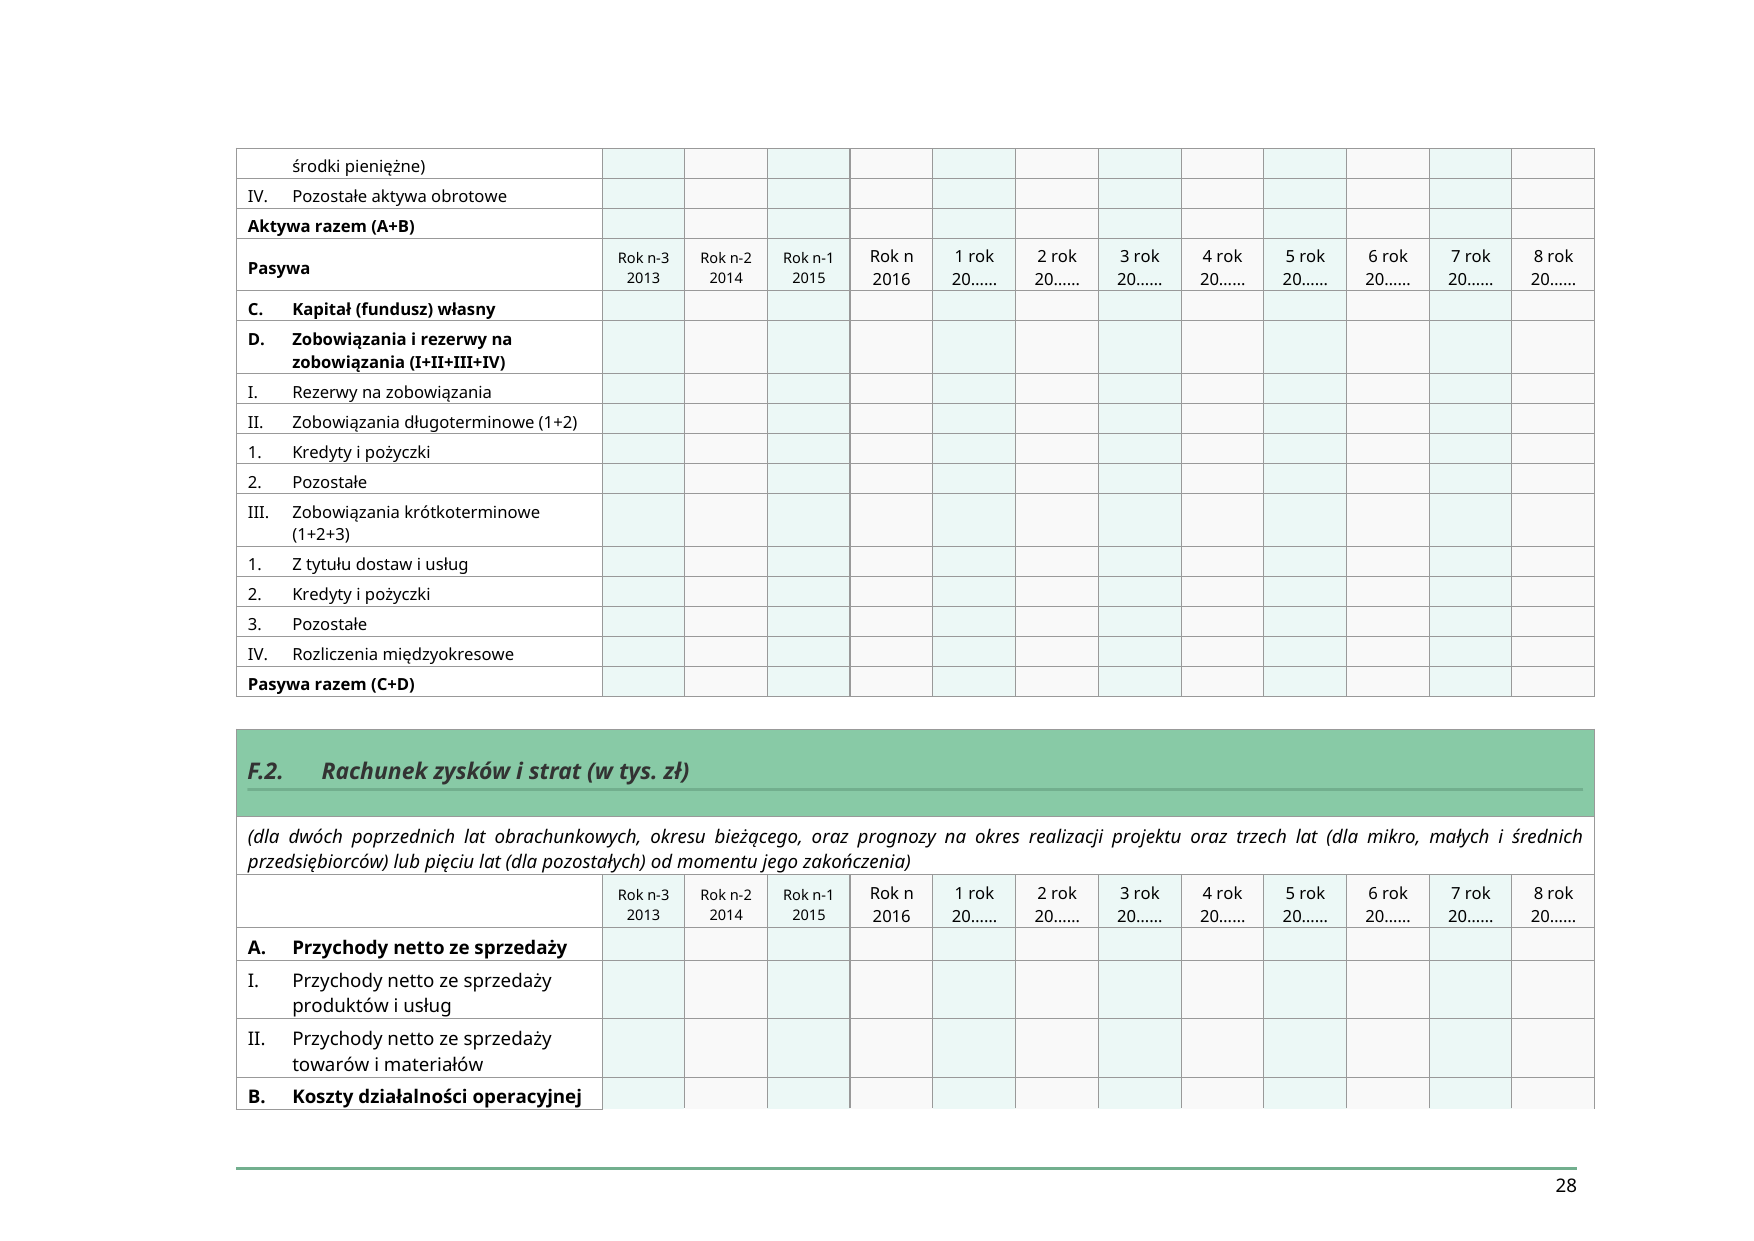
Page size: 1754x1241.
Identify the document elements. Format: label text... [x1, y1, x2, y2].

table_cell [685, 494, 767, 546]
table_cell [685, 179, 767, 208]
table_cell [1430, 179, 1511, 208]
table_cell [1016, 607, 1098, 636]
table_cell [1512, 291, 1594, 320]
table_cell [1182, 1019, 1263, 1077]
table_cell [1512, 928, 1594, 960]
table_cell [1264, 149, 1346, 178]
table_cell [1512, 321, 1594, 373]
table_cell [768, 928, 849, 960]
table_cell [603, 179, 684, 208]
table_cell [685, 464, 767, 493]
table_cell [933, 928, 1015, 960]
table_cell 4 rok 20…… [1182, 875, 1263, 927]
table_cell [933, 179, 1015, 208]
table_cell I. Przychody netto ze sprzedaży produktów i usług [237, 961, 602, 1018]
table_cell [851, 464, 932, 493]
table_cell [1430, 149, 1511, 178]
table_cell Rok n 2016 [851, 875, 932, 927]
table_cell [768, 577, 849, 606]
table_cell [933, 1019, 1015, 1077]
table_cell [1347, 667, 1429, 696]
table_cell [768, 321, 849, 373]
table_cell [1264, 1019, 1346, 1077]
table_cell [1430, 577, 1511, 606]
table_cell [768, 1019, 849, 1077]
table_cell 6 rok 20…… [1347, 239, 1429, 290]
table_cell [933, 404, 1015, 433]
table_cell [1264, 928, 1346, 960]
table_cell [933, 321, 1015, 373]
table_cell Rok n-3 2013 [603, 875, 684, 927]
table_cell [1264, 404, 1346, 433]
table_cell [1099, 179, 1181, 208]
table_cell [851, 928, 932, 960]
table_cell [1264, 577, 1346, 606]
table_cell [1016, 404, 1098, 433]
table_cell [1512, 404, 1594, 433]
table_cell [933, 149, 1015, 178]
table_cell [933, 607, 1015, 636]
table_cell (dla dwóch poprzednich lat obrachunkowych, okresu bieżącego, oraz prognozy na okres realizacji projektu oraz trzech lat (dla mikro, małych i średnich przedsiębiorców) lub pięciu lat (dla pozostałych) od momentu jego zakończenia) [237, 817, 1594, 874]
table_cell [1016, 1078, 1098, 1109]
table_cell [603, 149, 684, 178]
table_cell [851, 374, 932, 403]
table_cell [685, 1078, 767, 1109]
table_cell [1099, 404, 1181, 433]
table_cell [1016, 321, 1098, 373]
table_cell [1099, 577, 1181, 606]
table_cell [1347, 607, 1429, 636]
table_cell [1347, 637, 1429, 666]
table_cell [1182, 961, 1263, 1018]
table_cell [768, 637, 849, 666]
table_cell [768, 209, 849, 238]
table_cell [685, 321, 767, 373]
table_cell [1016, 291, 1098, 320]
table_cell Rok n 2016 [851, 239, 932, 290]
table_cell [1264, 434, 1346, 463]
table_cell [1347, 1078, 1429, 1109]
table_cell [933, 961, 1015, 1018]
table_cell [1347, 434, 1429, 463]
table_cell [685, 637, 767, 666]
table_cell [851, 321, 932, 373]
table_cell [1430, 321, 1511, 373]
table_cell 7 rok 20…… [1430, 875, 1511, 927]
table_cell [685, 374, 767, 403]
table_cell [1099, 209, 1181, 238]
table_cell [768, 374, 849, 403]
table_cell [603, 1019, 684, 1077]
table_cell 2 rok 20…… [1016, 875, 1098, 927]
table_cell [851, 434, 932, 463]
table_cell [1182, 179, 1263, 208]
table_cell [1016, 547, 1098, 576]
table_cell [685, 209, 767, 238]
table_cell [1182, 291, 1263, 320]
table_cell 8 rok 20…… [1512, 875, 1594, 927]
table_cell [1347, 209, 1429, 238]
table_cell [1182, 149, 1263, 178]
table_cell [768, 667, 849, 696]
table_cell [1264, 464, 1346, 493]
table_cell [1016, 667, 1098, 696]
table_cell [1430, 404, 1511, 433]
table_cell [768, 291, 849, 320]
table_cell [851, 404, 932, 433]
table_cell [1182, 434, 1263, 463]
table_cell [1099, 607, 1181, 636]
table_cell [603, 321, 684, 373]
table_cell [1016, 961, 1098, 1018]
table_cell [603, 464, 684, 493]
table_cell [1264, 1078, 1347, 1109]
table_cell [1016, 928, 1098, 960]
table_cell [1182, 464, 1263, 493]
table_cell 3 rok 20…… [1099, 239, 1181, 290]
table_cell 7 rok 20…… [1430, 239, 1511, 290]
table_cell 2. Pozostałe [237, 464, 602, 493]
table_cell IV. Rozliczenia międzyokresowe [237, 637, 602, 666]
table_cell [1430, 464, 1511, 493]
table_cell [603, 404, 684, 433]
table_cell 5 rok 20…… [1264, 875, 1346, 927]
table_cell [768, 179, 849, 208]
table_cell [768, 494, 849, 546]
table_cell [1264, 179, 1346, 208]
table_cell 3. Pozostałe [237, 607, 602, 636]
table_cell [1512, 607, 1594, 636]
table_cell [1264, 321, 1346, 373]
table_cell [603, 961, 684, 1018]
table_cell Rok n-2 2014 [685, 875, 767, 927]
table_cell [1430, 494, 1511, 546]
table_cell [1182, 404, 1263, 433]
table_cell 1. Z tytułu dostaw i usług [237, 547, 602, 576]
table_cell IV. Pozostałe aktywa obrotowe [237, 179, 602, 208]
table_cell [933, 494, 1015, 546]
table_cell [1512, 374, 1594, 403]
table_cell [685, 667, 767, 696]
table_cell [1430, 928, 1511, 960]
table_cell II. Przychody netto ze sprzedaży towarów i materiałów [237, 1019, 602, 1077]
table_cell [1099, 494, 1181, 546]
table_cell [1347, 928, 1429, 960]
table_cell [1430, 374, 1511, 403]
table_cell [685, 434, 767, 463]
table_cell [1099, 464, 1181, 493]
table_header Rachunek zysków i strat (w tys. zł) [237, 730, 1594, 816]
table_cell [768, 149, 849, 178]
table_cell [933, 1078, 1016, 1109]
table_cell [1430, 667, 1511, 696]
table_cell [1182, 637, 1263, 666]
table_cell [1182, 928, 1263, 960]
table_cell 1. Kredyty i pożyczki [237, 434, 602, 463]
table_cell [1347, 464, 1429, 493]
table_cell 2 rok 20…… [1016, 239, 1098, 290]
table_cell [1016, 434, 1098, 463]
table_cell [1099, 374, 1181, 403]
table_cell [1430, 547, 1511, 576]
table_cell [1347, 961, 1429, 1018]
table_cell [603, 577, 684, 606]
table_cell Rok n-3 2013 [603, 239, 684, 290]
table_cell [851, 149, 932, 178]
table_cell [1099, 291, 1181, 320]
table_cell Rok n-1 2015 [768, 239, 849, 290]
table_cell [1099, 547, 1181, 576]
table_cell [685, 928, 767, 960]
table_cell [851, 179, 932, 208]
table_cell [1512, 577, 1594, 606]
table_cell [768, 547, 849, 576]
table_cell [1347, 149, 1429, 178]
table_cell [1099, 149, 1181, 178]
table_cell [1512, 434, 1594, 463]
table_cell [603, 209, 684, 238]
table_cell [768, 607, 849, 636]
table_cell III. Zobowiązania krótkoterminowe (1+2+3) [237, 494, 602, 546]
table_cell [1181, 1078, 1264, 1109]
table_cell [1182, 209, 1263, 238]
table_cell [1347, 179, 1429, 208]
table_cell [1347, 404, 1429, 433]
table_cell [1264, 547, 1346, 576]
table_cell [1430, 1019, 1511, 1077]
table_cell [1182, 577, 1263, 606]
table_cell [603, 494, 684, 546]
table_cell [1182, 547, 1263, 576]
table_cell [933, 464, 1015, 493]
table_cell [1512, 637, 1594, 666]
table_cell [685, 577, 767, 606]
table_cell 1 rok 20…… [933, 239, 1015, 290]
table_cell [1264, 667, 1346, 696]
table_cell [1512, 1078, 1594, 1109]
table_cell [1099, 434, 1181, 463]
table_cell [851, 607, 932, 636]
table_cell [603, 434, 684, 463]
table_cell [933, 547, 1015, 576]
table_cell [1264, 291, 1346, 320]
table_cell II. Zobowiązania długoterminowe (1+2) [237, 404, 602, 433]
table_cell Rok n-1 2015 [768, 875, 849, 927]
table_cell [1016, 179, 1098, 208]
table_cell [1016, 374, 1098, 403]
table_cell B. Koszty działalności operacyjnej [237, 1078, 602, 1109]
table_cell [685, 961, 767, 1018]
table_cell [933, 667, 1015, 696]
table_cell Rok n-2 2014 [685, 239, 767, 290]
table_cell [851, 1019, 932, 1077]
table_cell [851, 209, 932, 238]
table_cell 8 rok 20…… [1512, 239, 1594, 290]
table_cell [1016, 209, 1098, 238]
table_cell [603, 291, 684, 320]
table_cell [1512, 209, 1594, 238]
table_cell [1099, 667, 1181, 696]
table_cell [603, 1078, 684, 1109]
table_cell [685, 1019, 767, 1077]
table_cell C. Kapitał (fundusz) własny [237, 291, 602, 320]
table_cell [1264, 209, 1346, 238]
table_cell [1182, 494, 1263, 546]
table_cell [851, 667, 932, 696]
table_cell [1264, 607, 1346, 636]
table_cell [933, 434, 1015, 463]
table_cell 2. Kredyty i pożyczki [237, 577, 602, 606]
table_cell 4 rok 20…… [1182, 239, 1263, 290]
table_cell [851, 961, 932, 1018]
table_cell [685, 291, 767, 320]
table_cell [1099, 637, 1181, 666]
table_cell [1347, 291, 1429, 320]
table_cell [1016, 1019, 1098, 1077]
table_cell [1016, 464, 1098, 493]
table_cell [1430, 637, 1511, 666]
table_cell [685, 404, 767, 433]
table_cell [685, 149, 767, 178]
table_cell [1430, 607, 1511, 636]
table_cell [768, 961, 849, 1018]
table_cell [1512, 179, 1594, 208]
table_cell [851, 637, 932, 666]
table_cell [237, 149, 602, 178]
table_cell [1512, 547, 1594, 576]
table_cell [1512, 494, 1594, 546]
table_cell [1512, 464, 1594, 493]
table_cell Aktywa razem (A+B) [237, 209, 602, 238]
table_cell [1016, 494, 1098, 546]
table_cell [603, 547, 684, 576]
table_cell [1512, 1019, 1594, 1077]
table_cell 1 rok 20…… [933, 875, 1015, 927]
table_cell [1099, 961, 1181, 1018]
table_cell [933, 291, 1015, 320]
table_cell [1512, 667, 1594, 696]
table_cell [1347, 321, 1429, 373]
table_cell [1016, 577, 1098, 606]
table_cell [1016, 637, 1098, 666]
table_cell [768, 404, 849, 433]
table_cell [603, 667, 684, 696]
table_cell [1347, 374, 1429, 403]
table_cell 3 rok 20…… [1099, 875, 1181, 927]
table_cell [1182, 374, 1263, 403]
table_cell 6 rok 20…… [1347, 875, 1429, 927]
table_cell [768, 434, 849, 463]
table_cell [1099, 928, 1181, 960]
table_cell [1099, 1019, 1181, 1077]
table_cell [1182, 667, 1263, 696]
table_cell 5 rok 20…… [1264, 239, 1346, 290]
table_cell I. Rezerwy na zobowiązania [237, 374, 602, 403]
table_cell [603, 607, 684, 636]
table_cell [851, 547, 932, 576]
table_cell D. Zobowiązania i rezerwy na zobowiązania (I+II+III+IV) [237, 321, 602, 373]
table_cell [851, 291, 932, 320]
table_cell [1264, 374, 1346, 403]
table_cell [685, 607, 767, 636]
table_cell [1430, 291, 1511, 320]
table_cell [603, 637, 684, 666]
table_cell [1264, 637, 1346, 666]
table_cell [1430, 434, 1511, 463]
table_cell [1430, 209, 1511, 238]
table_cell [603, 374, 684, 403]
table_cell A. Przychody netto ze sprzedaży [237, 928, 602, 960]
table_cell [1347, 547, 1429, 576]
table_cell [933, 577, 1015, 606]
table_cell [1347, 577, 1429, 606]
table_cell [767, 1078, 850, 1109]
table_cell [1430, 961, 1511, 1018]
table_cell [851, 494, 932, 546]
table_cell [685, 547, 767, 576]
table_cell [933, 374, 1015, 403]
table_cell [768, 464, 849, 493]
table_cell [1429, 1078, 1512, 1109]
table_cell [1347, 1019, 1429, 1077]
table_cell [851, 577, 932, 606]
table_cell [1512, 149, 1594, 178]
table_cell [1099, 321, 1181, 373]
table_cell [1512, 961, 1594, 1018]
table_cell Pasywa [237, 239, 602, 290]
table_cell [1098, 1078, 1181, 1109]
table_cell [933, 637, 1015, 666]
table_cell [237, 875, 602, 927]
table_cell [1264, 961, 1346, 1018]
table_cell [933, 209, 1015, 238]
table_cell [1016, 149, 1098, 178]
table_cell [1182, 607, 1263, 636]
table_cell [1347, 494, 1429, 546]
table_cell [1264, 494, 1346, 546]
table_cell [603, 928, 684, 960]
table_cell [850, 1078, 933, 1109]
table_cell Pasywa razem (C+D) [237, 667, 602, 696]
table_cell [1182, 321, 1263, 373]
